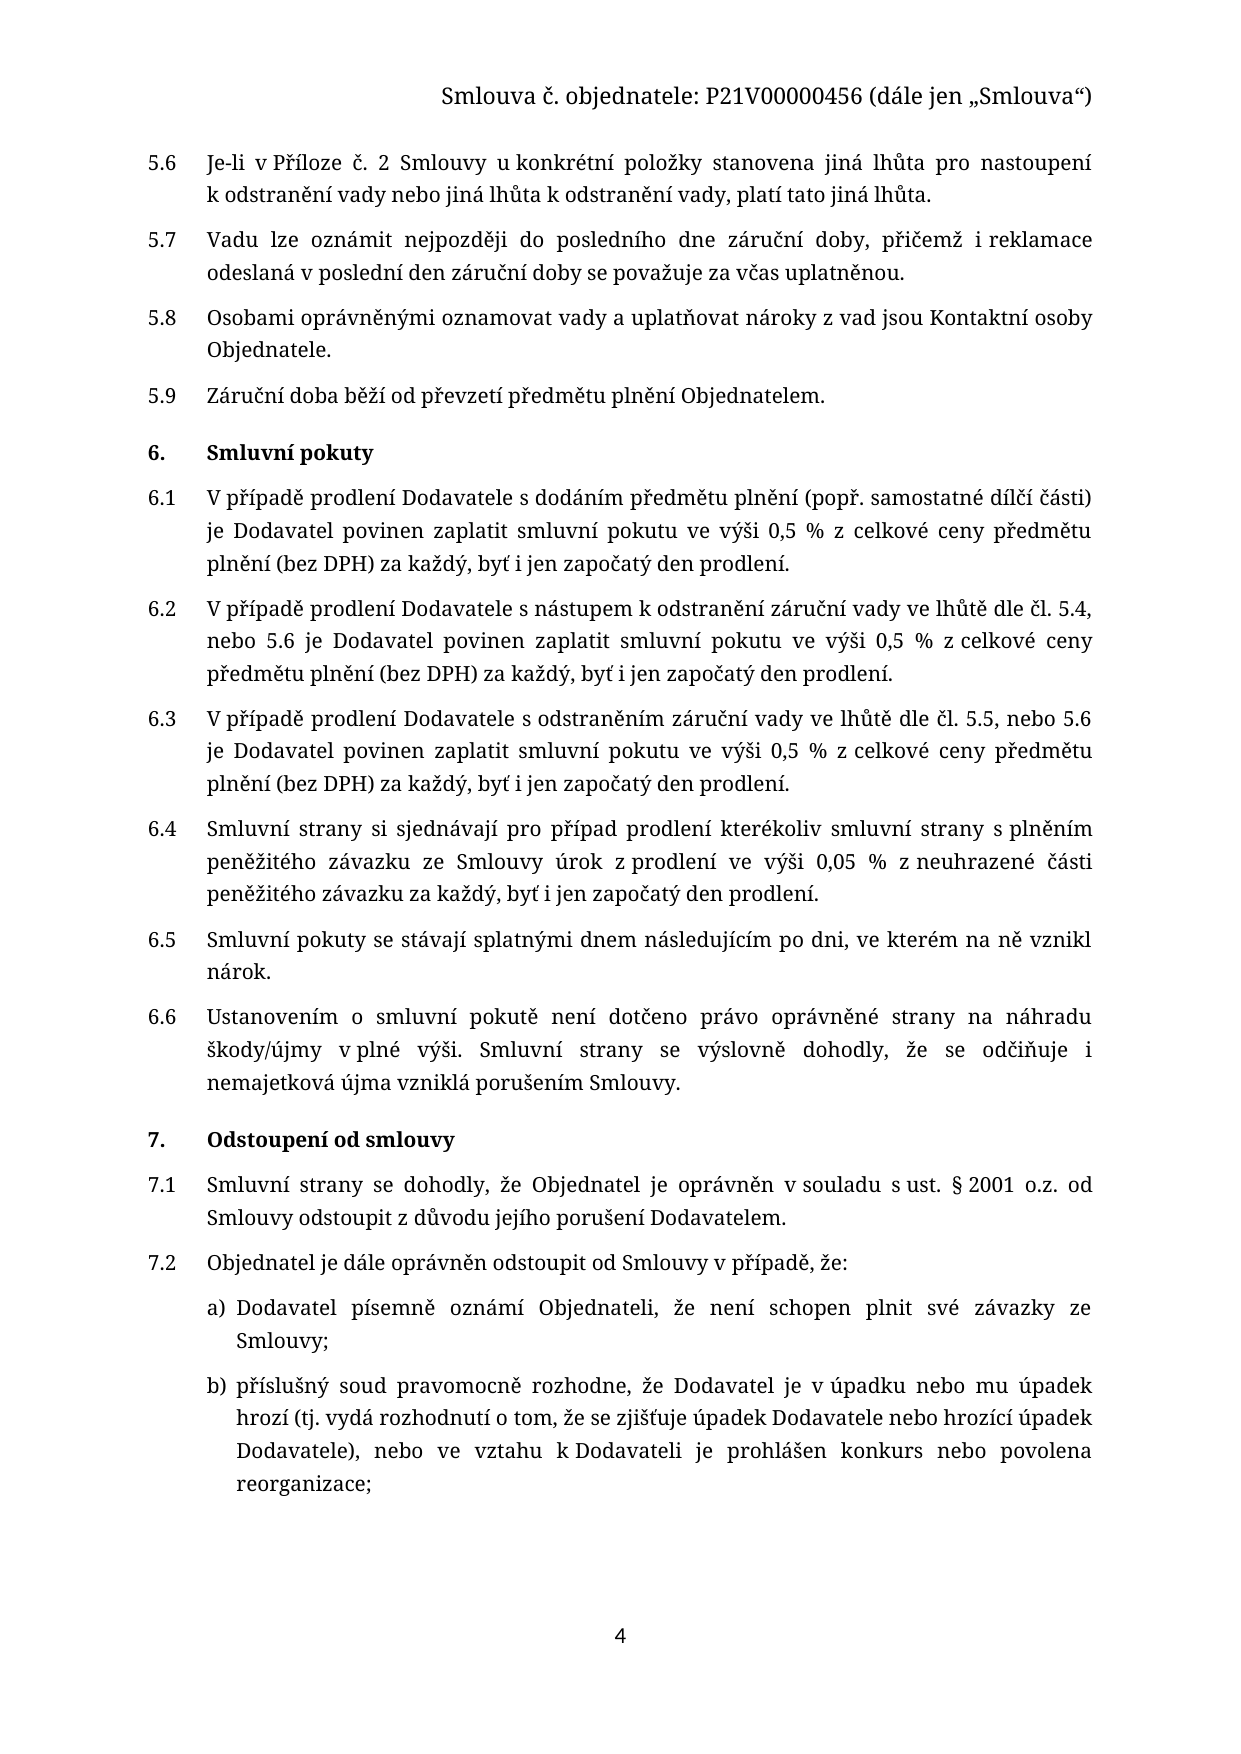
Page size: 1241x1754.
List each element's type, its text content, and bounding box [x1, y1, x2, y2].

list Dodavatel písemně oznámí Objednateli, že není schopen plnit své závazky ze Smlouvy; [207, 1293, 1093, 1354]
list V případě prodlení Dodavatele s nástupem k odstranění záruční vady ve lhůtě dle čl. 5.4, nebo 5.6 je Dodavatel povinen zaplatit smluvní pokutu ve výši 0,5 % z celkové ceny předmětu plnění (bez DPH) za každý, byť i jen započatý den prodlení. [148, 594, 1093, 687]
list Smluvní pokuty se stávají splatnými dnem následujícím po dni, ve kterém na ně vznikl nárok. [148, 925, 1093, 986]
list Smluvní pokuty [148, 438, 1093, 467]
list Ustanovením o smluvní pokutě není dotčeno právo oprávněné strany na náhradu škody/újmy v plné výši. Smluvní strany se výslovně dohodly, že se odčiňuje i nemajetková újma vzniklá porušením Smlouvy. [148, 1002, 1093, 1096]
list Je-li v Příloze č. 2 Smlouvy u konkrétní položky stanovena jiná lhůta pro nastoupení k odstranění vady nebo jiná lhůta k odstranění vady, platí tato jiná lhůta. [148, 148, 1093, 209]
list Odstoupení od smlouvy [148, 1125, 1093, 1154]
list V případě prodlení Dodavatele s dodáním předmětu plnění (popř. samostatné dílčí části) je Dodavatel povinen zaplatit smluvní pokutu ve výši 0,5 % z celkové ceny předmětu plnění (bez DPH) za každý, byť i jen započatý den prodlení. [148, 483, 1093, 577]
list V případě prodlení Dodavatele s odstraněním záruční vady ve lhůtě dle čl. 5.5, nebo 5.6 je Dodavatel povinen zaplatit smluvní pokutu ve výši 0,5 % z celkové ceny předmětu plnění (bez DPH) za každý, byť i jen započatý den prodlení. [148, 704, 1093, 798]
list Smluvní strany se dohodly, že Objednatel je oprávněn v souladu s ust. § 2001 o.z. od Smlouvy odstoupit z důvodu jejího porušení Dodavatelem. [148, 1170, 1093, 1231]
list Záruční doba běží od převzetí předmětu plnění Objednatelem. [148, 381, 1093, 409]
list příslušný soud pravomocně rozhodne, že Dodavatel je v úpadku nebo mu úpadek hrozí (tj. vydá rozhodnutí o tom, že se zjišťuje úpadek Dodavatele nebo hrozící úpadek Dodavatele), nebo ve vztahu k Dodavateli je prohlášen konkurs nebo povolena reorganizace; [207, 1371, 1093, 1497]
list Smluvní strany si sjednávají pro případ prodlení kterékoliv smluvní strany s plněním peněžitého závazku ze Smlouvy úrok z prodlení ve výši 0,05 % z neuhrazené části peněžitého závazku za každý, byť i jen započatý den prodlení. [148, 814, 1093, 908]
list Vadu lze oznámit nejpozději do posledního dne záruční doby, přičemž i reklamace odeslaná v poslední den záruční doby se považuje za včas uplatněnou. [148, 225, 1093, 286]
list Objednatel je dále oprávněn odstoupit od Smlouvy v případě, že: [148, 1248, 1093, 1276]
list Osobami oprávněnými oznamovat vady a uplatňovat nároky z vad jsou Kontaktní osoby Objednatele. [148, 303, 1093, 364]
